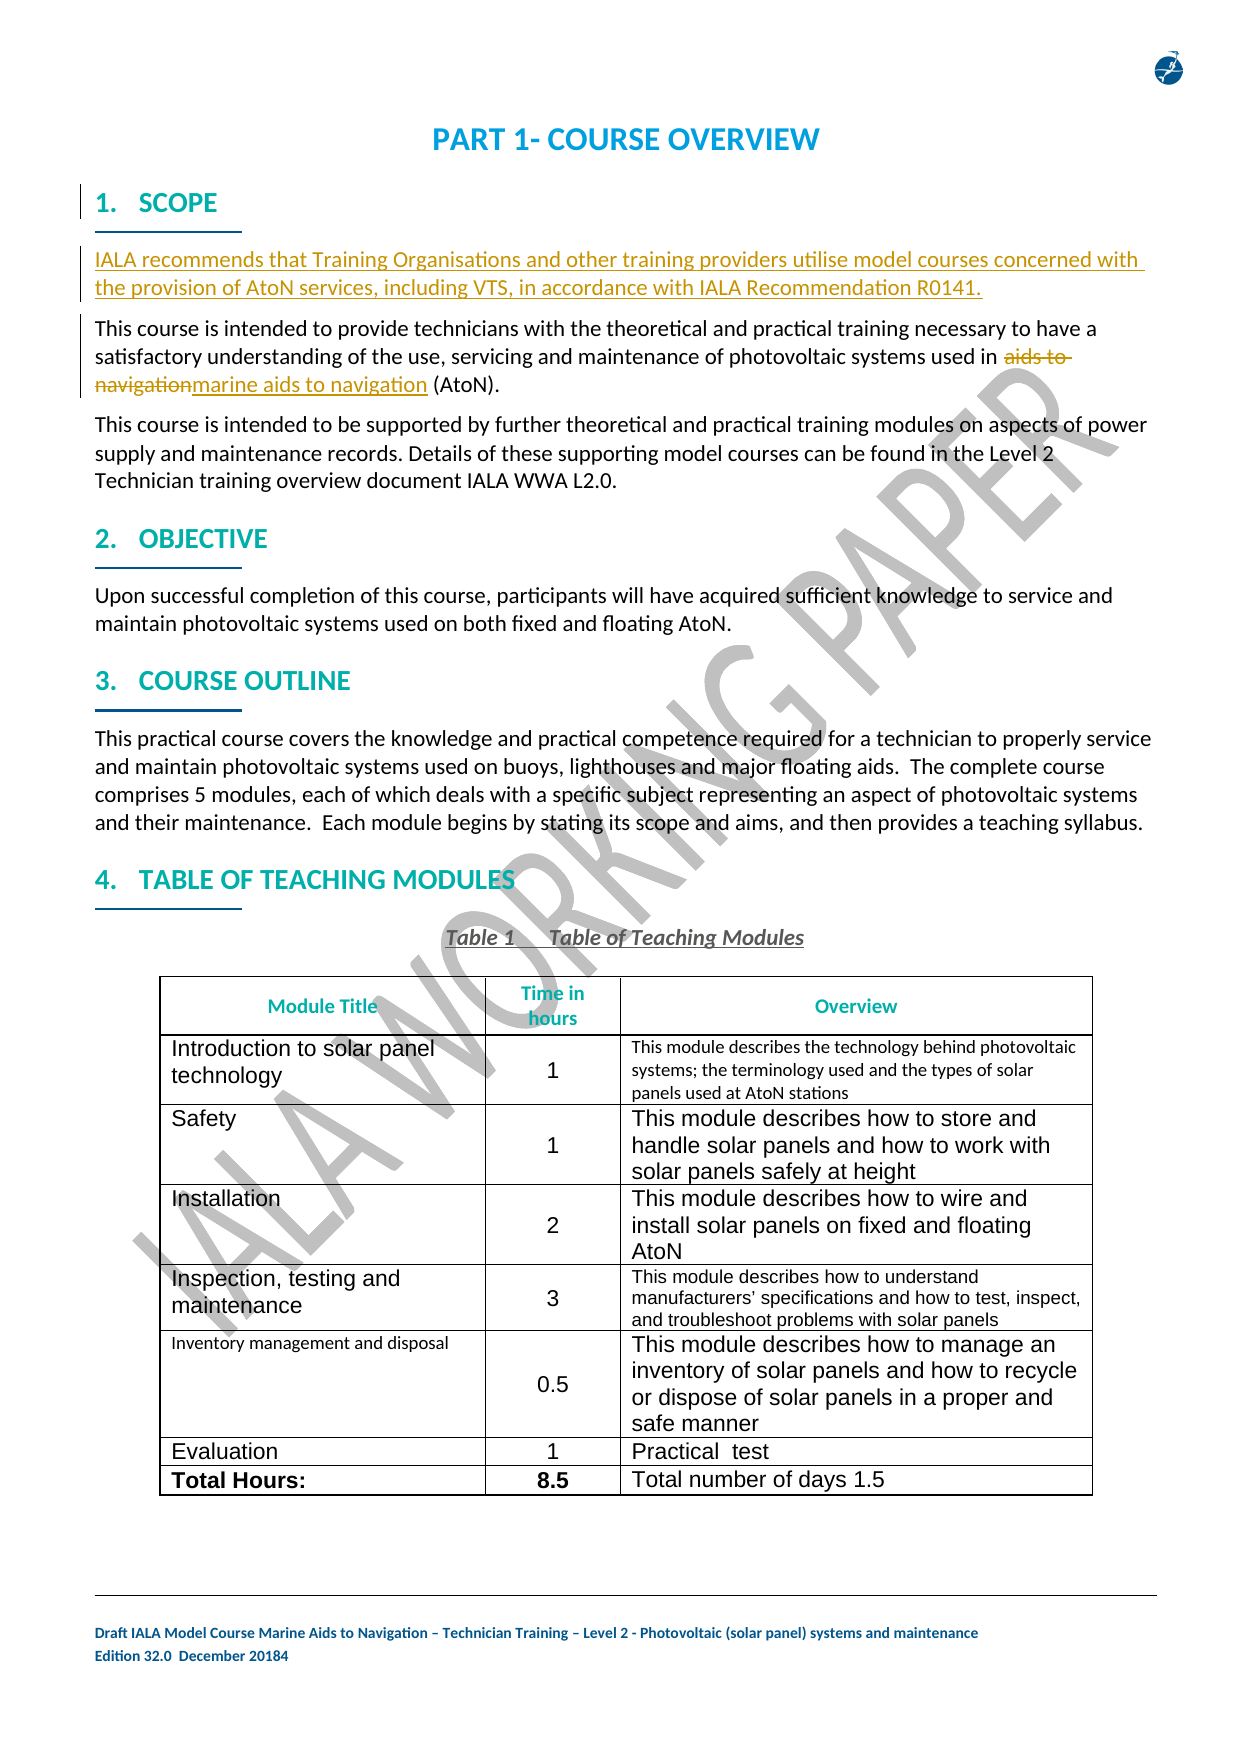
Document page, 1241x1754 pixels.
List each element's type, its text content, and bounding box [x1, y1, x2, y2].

text This practical course covers the knowledge and practical competence required for a technician to properly service and maintain photovoltaic systems used on buoys, lighthouses and major floating aids. The complete course comprises 5 modules, each of which deals with a specific subject representing an aspect of photovoltaic systems and their maintenance. Each module begins by stating its scope and aims, and then provides a teaching syllabus. [94, 724, 1157, 836]
table_cell Practical test [621, 1438, 1092, 1465]
subtitle Course Outline [94, 662, 1157, 698]
table_cell This module describes how to understand manufacturers’ specifications and how to test, inspect, and troubleshoot problems with solar panels [621, 1265, 1092, 1330]
table_cell 2 [486, 1185, 620, 1264]
table_cell Total number of days 1.5 [621, 1466, 1092, 1494]
table_cell Evaluation [161, 1438, 485, 1465]
table_cell Introduction to solar panel technology [161, 1036, 485, 1104]
text - COURSE OVERVIEW [94, 118, 1157, 159]
table_cell 8.5 [486, 1466, 620, 1494]
table_cell Inspection, testing and maintenance [161, 1265, 485, 1330]
table_cell This module describes how to store and handle solar panels and how to work with solar panels safely at height [621, 1105, 1092, 1184]
text This course is intended to provide technicians with the theoretical and practical training necessary to have a satisfactory understanding of the use, servicing and maintenance of photovoltaic systems used in (AtoN). [94, 314, 1157, 398]
table_cell Installation [161, 1185, 485, 1264]
subtitle Table of Teaching Modules [94, 861, 1157, 897]
text Table of Teaching Modules [94, 923, 1157, 951]
table_cell This module describes the technology behind photovoltaic systems; the terminology used and the types of solar panels used at AtoN stations [621, 1036, 1092, 1104]
subtitle Scope [94, 184, 1157, 219]
picture [1123, 1, 1241, 120]
table_cell This module describes how to manage an inventory of solar panels and how to recycle or dispose of solar panels in a proper and safe manner [621, 1331, 1092, 1437]
table_cell 1 [486, 1438, 620, 1465]
table_cell Total Hours: [161, 1466, 485, 1494]
table_header Overview [621, 977, 1092, 1034]
table_header Time in hours [486, 977, 620, 1034]
table_cell Safety [161, 1105, 485, 1184]
text This course is intended to be supported by further theoretical and practical training modules on aspects of power supply and maintenance records. Details of these supporting model courses can be found in the Level 2 Technician training overview document IALA WWA L2.0. [94, 411, 1157, 495]
table_cell 3 [486, 1265, 620, 1330]
table_header Module Title [161, 977, 485, 1034]
table_cell 1 [486, 1105, 620, 1184]
text Upon successful completion of this course, participants will have acquired sufficient knowledge to service and maintain photovoltaic systems used on both fixed and floating AtoN. [94, 581, 1157, 637]
subtitle OBjective [94, 520, 1157, 555]
table_cell 1 [486, 1036, 620, 1104]
table_cell Inventory management and disposal [161, 1331, 485, 1437]
table_cell 0.5 [486, 1331, 620, 1437]
table_cell This module describes how to wire and install solar panels on fixed and floating AtoN [621, 1185, 1092, 1264]
